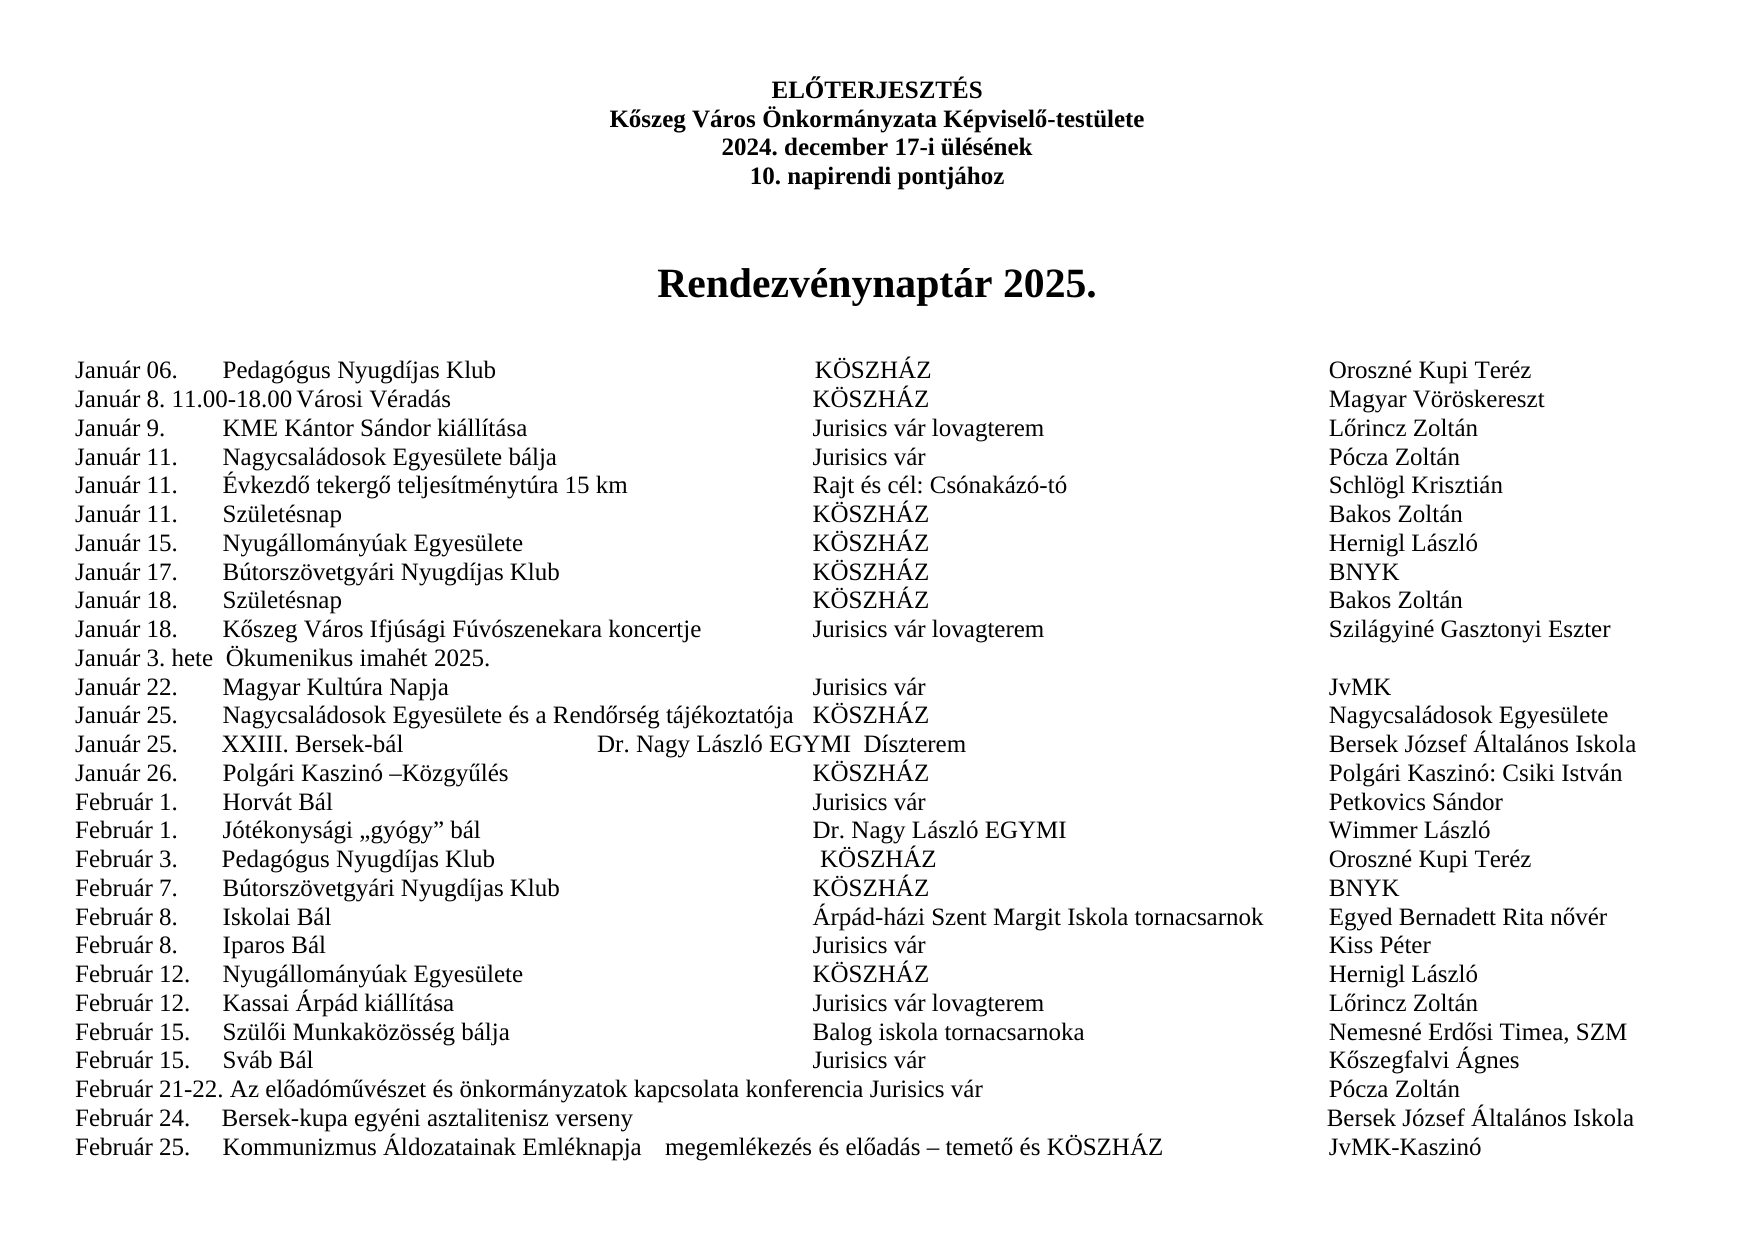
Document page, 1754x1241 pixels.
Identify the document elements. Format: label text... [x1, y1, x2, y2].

text Január 26. Polgári Kaszinó –Közgyűlés KÖSZHÁZ Polgári Kaszinó: Csiki István [75, 758, 1679, 787]
text Január 11. Évkezdő tekergő teljesítménytúra 15 km Rajt és cél: Csónakázó-tó Schlögl Krisztián [75, 470, 1679, 499]
text Február 15. Szülői Munkaközösség bálja Balog iskola tornacsarnoka Nemesné Erdősi Timea, SZM Február 15. Sváb Bál Jurisics vár Kőszegfalvi Ágnes [75, 1017, 1679, 1074]
text ELŐTERJESZTÉS [75, 75, 1679, 104]
text Január 25. XXIII. Bersek-bál Dr. Nagy László EGYMI Díszterem Bersek József Általános Iskola [75, 729, 1679, 758]
text Január 17. Bútorszövetgyári Nyugdíjas Klub KÖSZHÁZ BNYK [75, 557, 1679, 585]
text Január 3. hete Ökumenikus imahét 2025. [75, 643, 1679, 672]
text Február 1. Horvát Bál Jurisics vár Petkovics Sándor [75, 787, 1679, 815]
text Február 24. Bersek-kupa egyéni asztalitenisz verseny Bersek József Általános Iskola Február 25. Kommunizmus Áldozatainak Emléknapja megemlékezés és előadás – temető és KÖSZHÁZ JvMK-Kaszinó [75, 1103, 1679, 1160]
text 10. napirendi pontjához [75, 161, 1679, 190]
text Január 18. Kőszeg Város Ifjúsági Fúvószenekara koncertje Jurisics vár lovagterem Szilágyiné Gasztonyi Eszter [75, 614, 1679, 643]
text Február 12. Kassai Árpád kiállítása Jurisics vár lovagterem Lőrincz Zoltán [75, 988, 1679, 1017]
text Január 15. Nyugállományúak Egyesülete KÖSZHÁZ Hernigl László [75, 528, 1679, 557]
text Január 8. 11.00-18.00 Városi Véradás KÖSZHÁZ Magyar Vöröskereszt [75, 384, 1679, 413]
text Kőszeg Város Önkormányzata Képviselő-testülete [75, 104, 1679, 132]
text Január 9. KME Kántor Sándor kiállítása Jurisics vár lovagterem Lőrincz Zoltán [75, 413, 1679, 442]
text Február 3. Pedagógus Nyugdíjas Klub KÖSZHÁZ Oroszné Kupi Teréz [75, 844, 1679, 873]
text Január 18. Születésnap KÖSZHÁZ Bakos Zoltán [75, 585, 1679, 614]
text Január 11. Nagycsaládosok Egyesülete bálja Jurisics vár Pócza Zoltán [75, 442, 1679, 470]
text Január 11. Születésnap KÖSZHÁZ Bakos Zoltán [75, 499, 1679, 528]
text Február 1. Jótékonysági „gyógy” bál Dr. Nagy László EGYMI Wimmer László [75, 815, 1679, 844]
text Február 7. Bútorszövetgyári Nyugdíjas Klub KÖSZHÁZ BNYK [75, 873, 1679, 902]
text Február 8. Iparos Bál Jurisics vár Kiss Péter [75, 930, 1679, 959]
text Február 21-22. Az előadóművészet és önkormányzatok kapcsolata konferencia Jurisics vár Pócza Zoltán [75, 1074, 1679, 1103]
text Rendezvénynaptár 2025. [75, 258, 1679, 306]
text Január 06. Pedagógus Nyugdíjas Klub KÖSZHÁZ Oroszné Kupi Teréz [75, 355, 1679, 384]
text Január 25. Nagycsaládosok Egyesülete és a Rendőrség tájékoztatója KÖSZHÁZ Nagycsaládosok Egyesülete [75, 700, 1679, 729]
text Február 12. Nyugállományúak Egyesülete KÖSZHÁZ Hernigl László [75, 959, 1679, 988]
text Január 22. Magyar Kultúra Napja Jurisics vár JvMK [75, 672, 1679, 700]
text Február 8. Iskolai Bál Árpád-házi Szent Margit Iskola tornacsarnok Egyed Bernadett Rita nővér [75, 902, 1679, 930]
text 2024. december 17-i ülésének [75, 132, 1679, 161]
